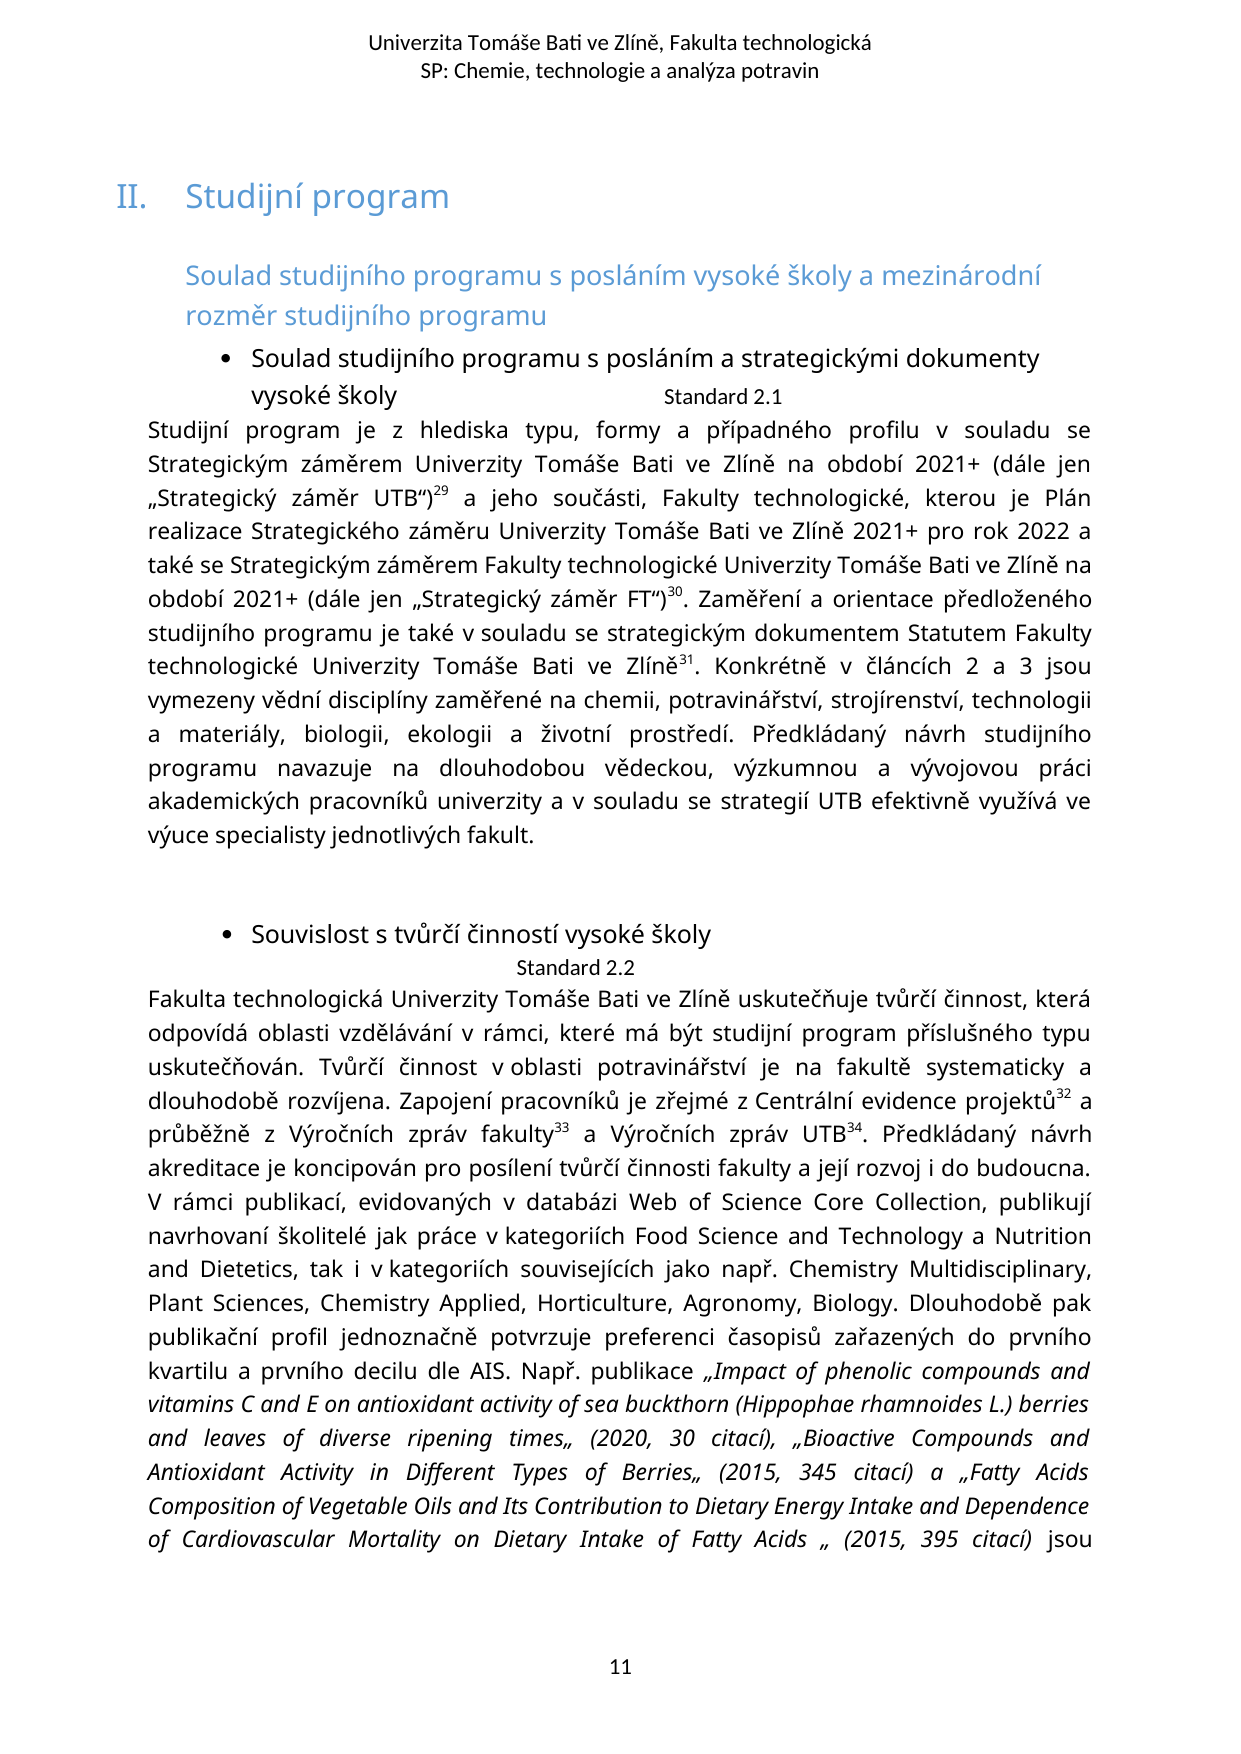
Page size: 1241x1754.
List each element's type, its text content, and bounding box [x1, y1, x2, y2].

text Standard 2.2 [516, 953, 1093, 981]
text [148, 983, 1093, 1554]
subtitle Studijní program [148, 173, 1093, 218]
subtitle Souvislost s tvůrčí činností vysoké školy [223, 916, 1093, 950]
subtitle Soulad studijního programu s posláním vysoké školy a mezinárodní rozměr studijního programu [185, 257, 1093, 333]
subtitle Soulad studijního programu s posláním a strategickými dokumenty vysoké školy Standard 2.1 [221, 341, 1093, 411]
text Studijní program je z hlediska typu, formy a případného profilu v souladu se Strategickým záměrem Univerzity Tomáše Bati ve Zlíně na období 2021+ (dále jen „Strategický záměr UTB“)29 a jeho součásti, Fakulty technologické, kterou je Plán realizace Strategického záměru Univerzity Tomáše Bati ve Zlíně 2021+ pro rok 2022 a také se Strategickým záměrem Fakulty technologické Univerzity Tomáše Bati ve Zlíně na období 2021+ (dále jen „Strategický záměr FT“)30. Zaměření a orientace předloženého studijního programu je také v souladu se strategickým dokumentem Statutem Fakulty technologické Univerzity Tomáše Bati ve Zlíně31. Konkrétně v článcích 2 a 3 jsou vymezeny vědní disciplíny zaměřené na chemii, potravinářství, strojírenství, technologii a materiály, biologii, ekologii a životní prostředí. Předkládaný návrh studijního programu navazuje na dlouhodobou vědeckou, výzkumnou a vývojovou práci akademických pracovníků univerzity a v souladu se strategií UTB efektivně využívá ve výuce specialisty jednotlivých fakult. [148, 414, 1093, 850]
